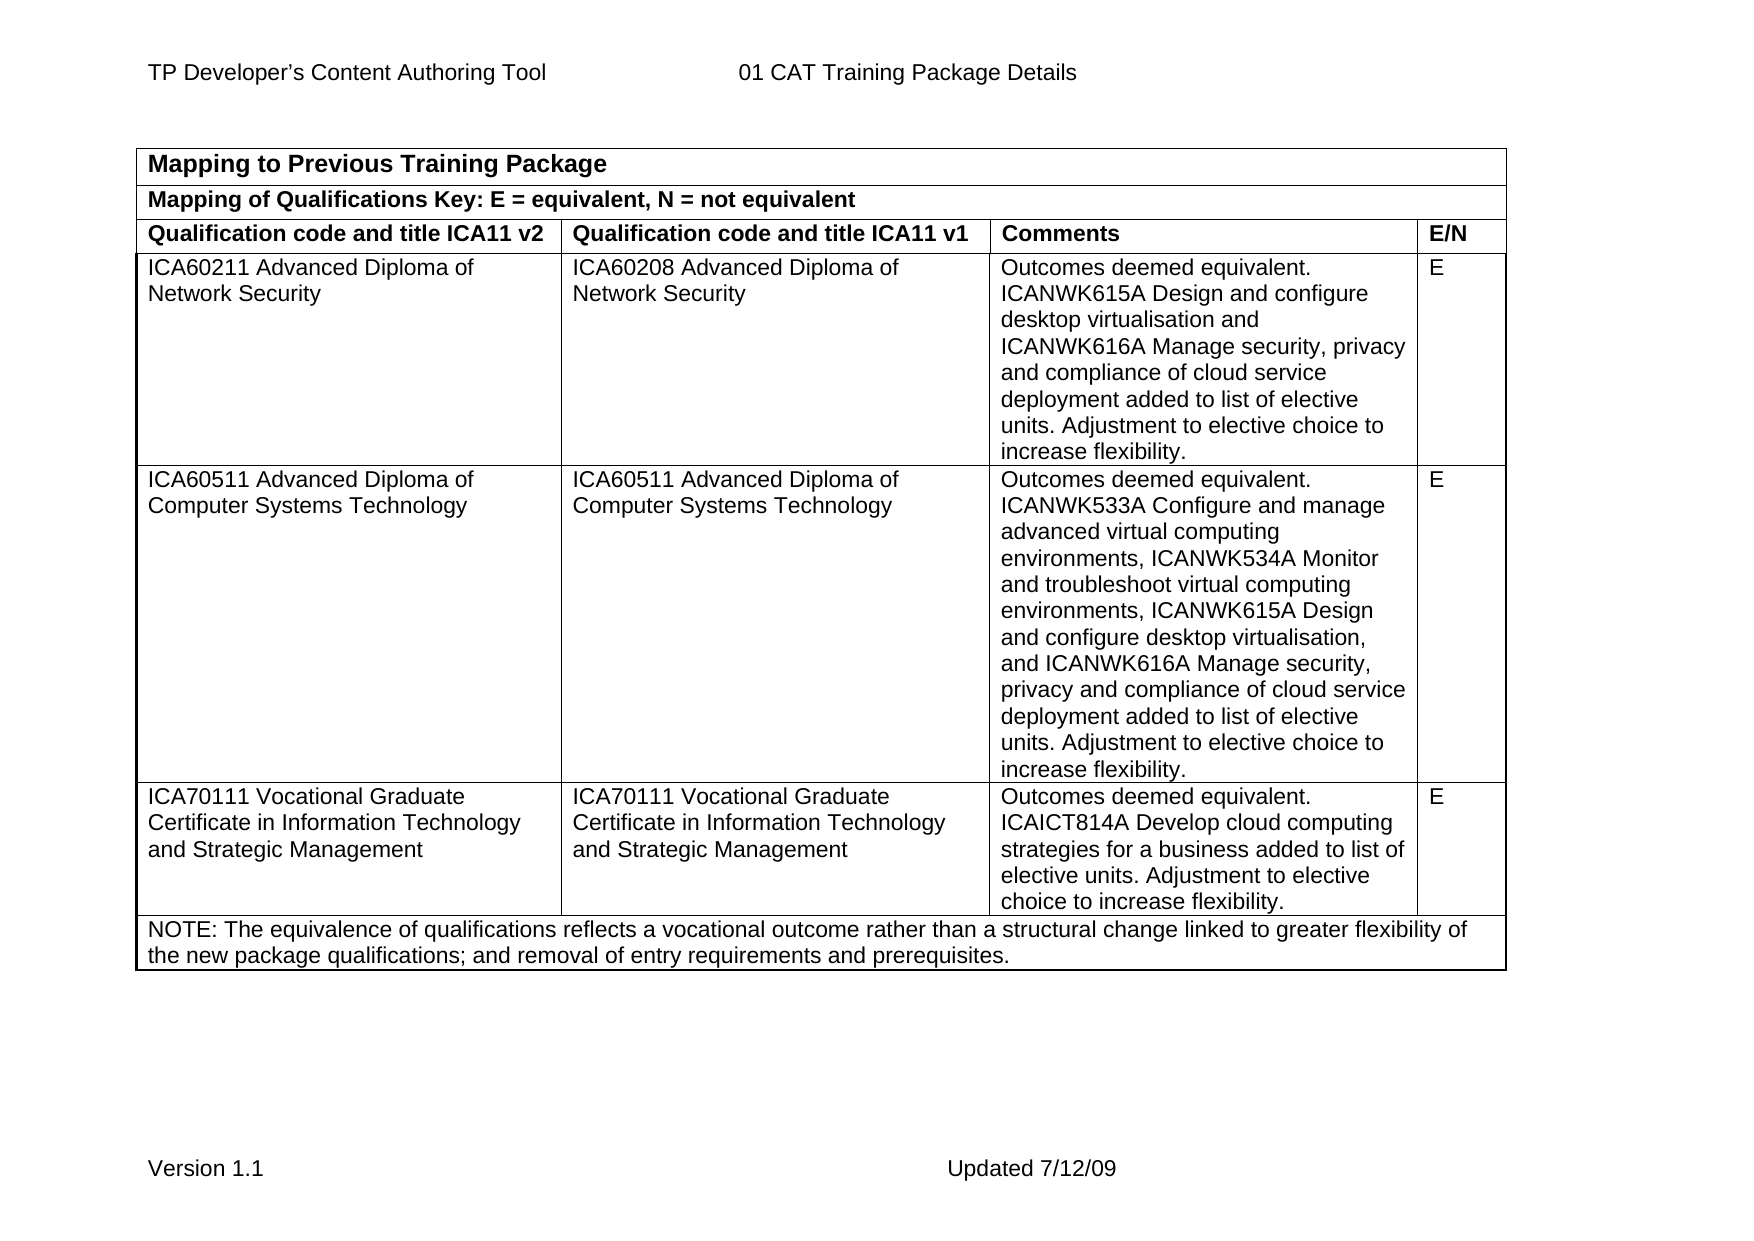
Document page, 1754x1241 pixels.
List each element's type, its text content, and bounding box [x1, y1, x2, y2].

table_cell Mapping of Qualifications Key: E = equivalent, N = not equivalent [137, 186, 1506, 219]
table_cell E/N [1418, 220, 1506, 253]
table_cell Qualification code and title ICA11 v2 [137, 220, 561, 253]
table_cell ICA60208 Advanced Diploma of Network Security [562, 254, 989, 464]
table_cell E [1418, 254, 1505, 464]
table_cell Outcomes deemed equivalent. ICAICT814A Develop cloud computing strategies for a business added to list of elective units. Adjustment to elective choice to increase flexibility. [990, 783, 1417, 915]
table_cell Outcomes deemed equivalent. ICANWK533A Configure and manage advanced virtual computing environments, ICANWK534A Monitor and troubleshoot virtual computing environments, ICANWK615A Design and configure desktop virtualisation, and ICANWK616A Manage security, privacy and compliance of cloud service deployment added to list of elective units. Adjustment to elective choice to increase flexibility. [990, 466, 1417, 782]
table_cell ICA60511 Advanced Diploma of Computer Systems Technology [562, 466, 989, 782]
table_cell Outcomes deemed equivalent. ICANWK615A Design and configure desktop virtualisation and ICANWK616A Manage security, privacy and compliance of cloud service deployment added to list of elective units. Adjustment to elective choice to increase flexibility. [990, 254, 1417, 464]
table_cell E [1418, 466, 1505, 782]
table_cell E [1418, 783, 1505, 915]
table_cell ICA70111 Vocational Graduate Certificate in Information Technology and Strategic Management [562, 783, 989, 915]
table_cell Qualification code and title ICA11 v1 [562, 220, 990, 253]
table_cell Comments [991, 220, 1417, 253]
table_header Mapping to Previous Training Package [137, 149, 1506, 184]
table_cell ICA60211 Advanced Diploma of Network Security [138, 254, 561, 464]
table_cell ICA70111 Vocational Graduate Certificate in Information Technology and Strategic Management [138, 783, 561, 915]
table_cell NOTE: The equivalence of qualifications reflects a vocational outcome rather than a structural change linked to greater flexibility of the new package qualifications; and removal of entry requirements and prerequisites. [138, 916, 1505, 968]
table_cell ICA60511 Advanced Diploma of Computer Systems Technology [138, 466, 561, 782]
